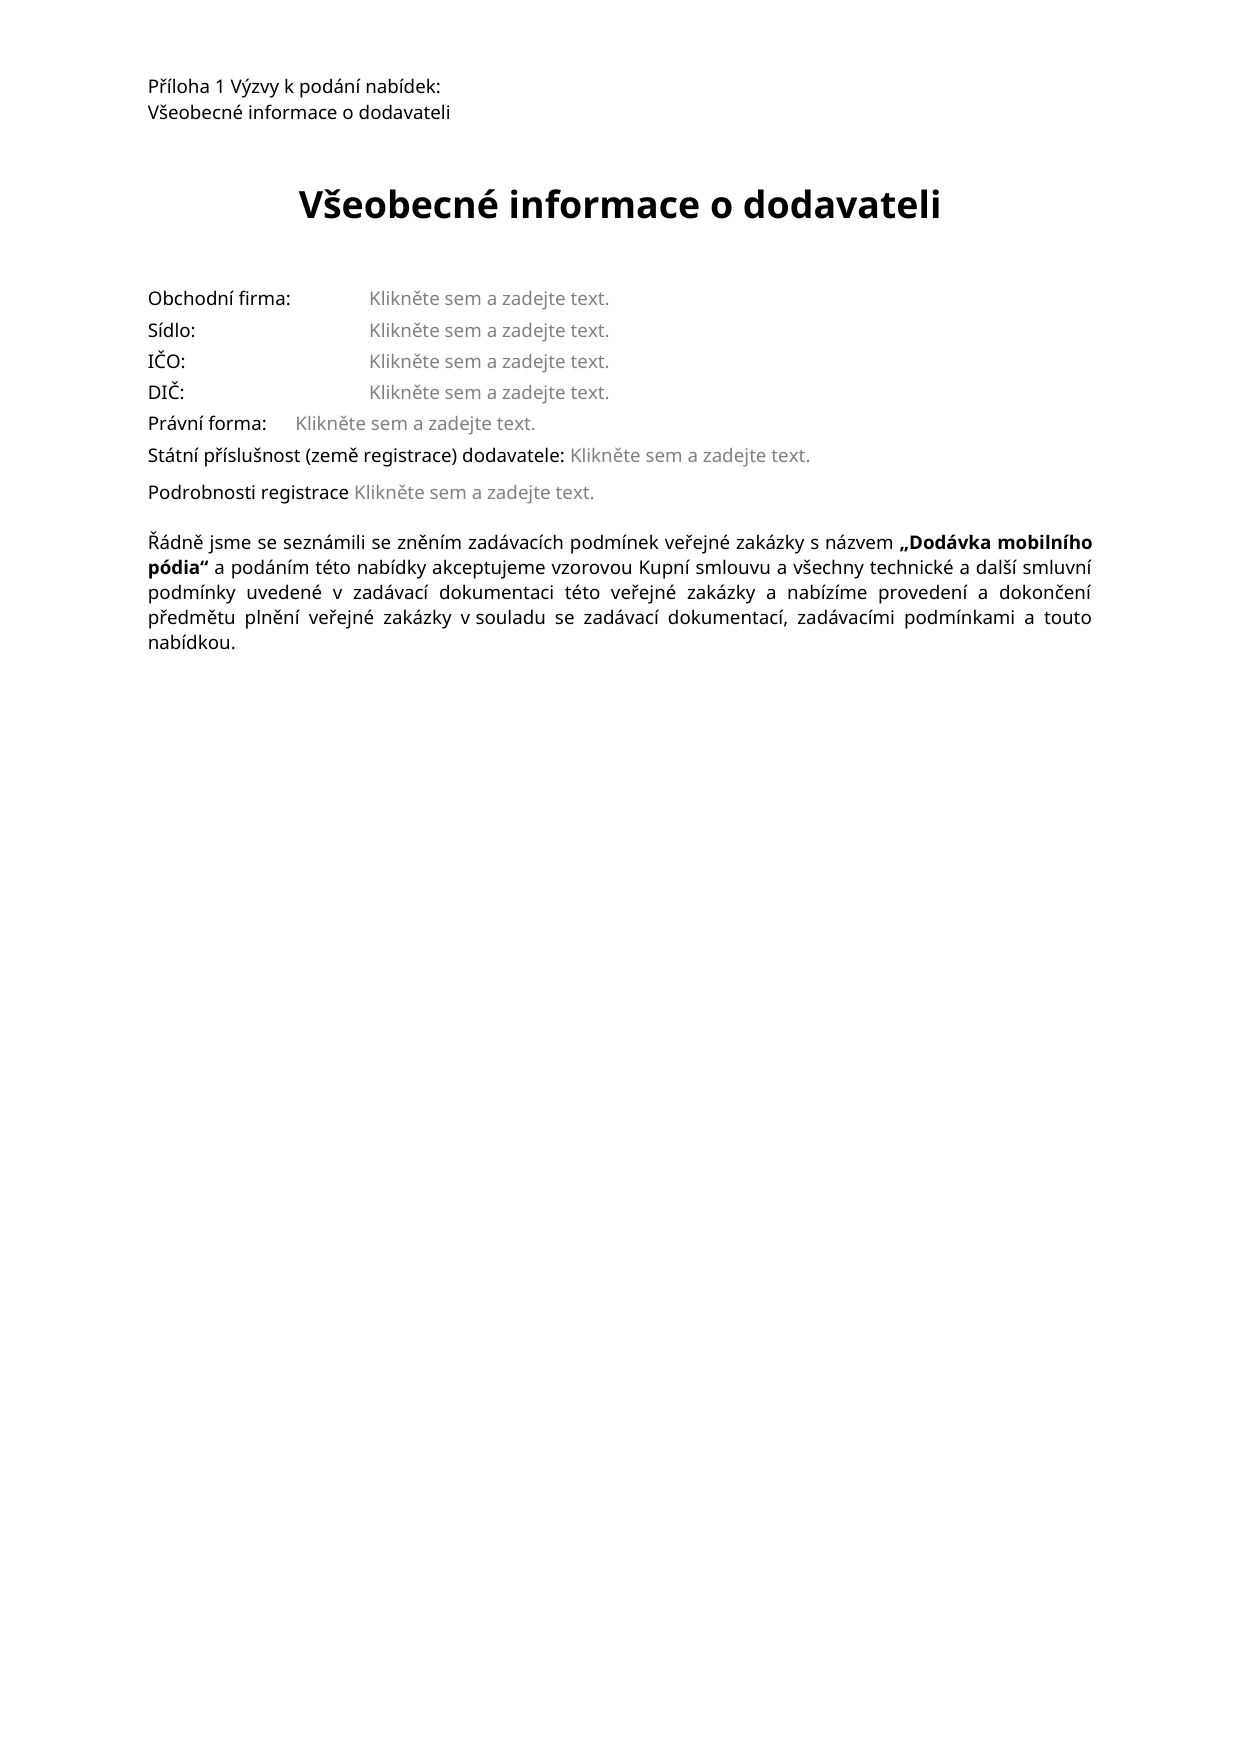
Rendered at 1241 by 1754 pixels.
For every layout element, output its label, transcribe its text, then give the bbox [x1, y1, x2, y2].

title Všeobecné informace o dodavateli [148, 178, 1093, 229]
text Obchodní firma: [148, 286, 1093, 311]
text IČO: [148, 348, 1093, 373]
text Sídlo: [148, 317, 1093, 342]
text DIČ: [148, 379, 1093, 404]
text Podrobnosti registrace [148, 479, 1093, 504]
text Státní příslušnost (země registrace) dodavatele: [148, 442, 1093, 467]
text Právní forma: [148, 411, 1093, 436]
text Řádně jsme se seznámili se zněním zadávacích podmínek veřejné zakázky s názvem „Dodávka mobilního pódia“ a podáním této nabídky akceptujeme vzorovou Kupní smlouvu a všechny technické a další smluvní podmínky uvedené v zadávací dokumentaci této veřejné zakázky a nabízíme provedení a dokončení předmětu plnění veřejné zakázky v souladu se zadávací dokumentací, zadávacími podmínkami a touto nabídkou. [148, 529, 1093, 654]
